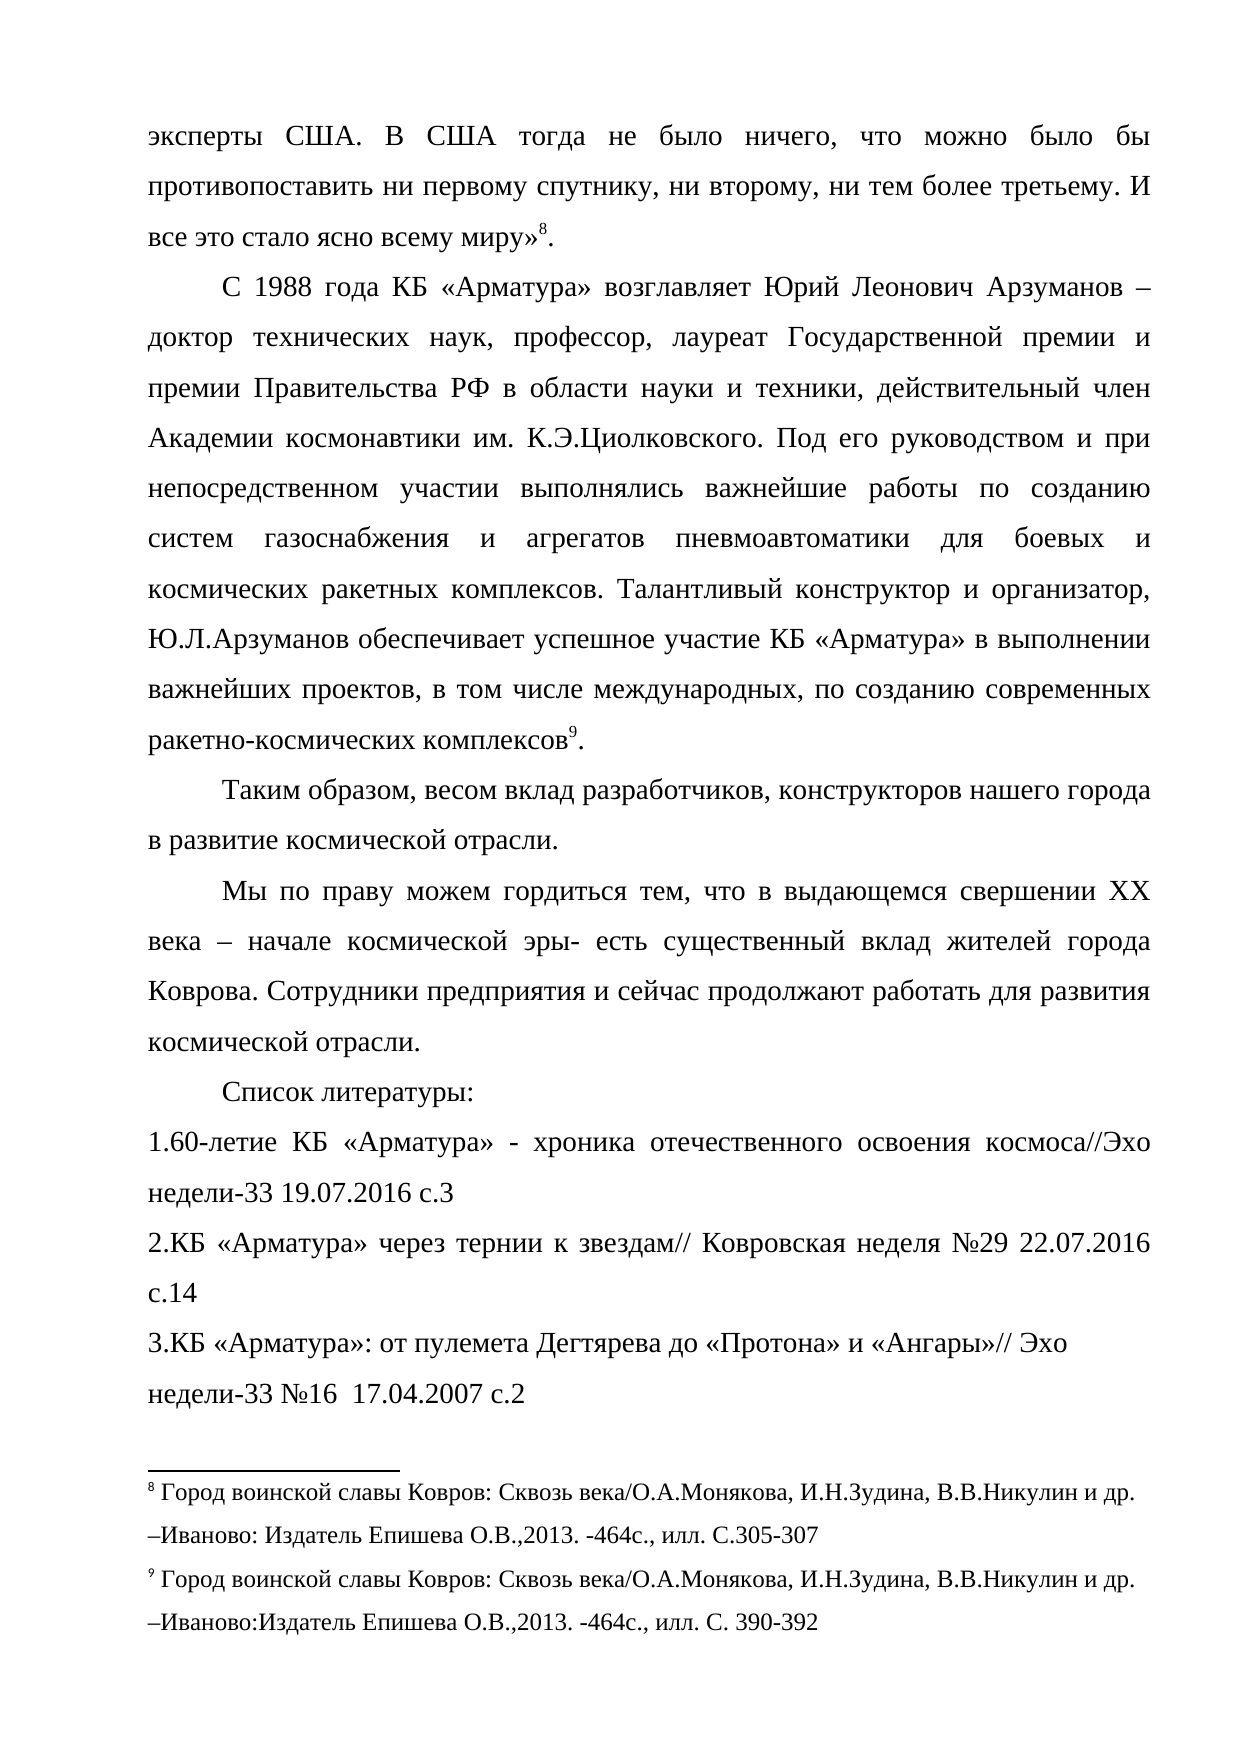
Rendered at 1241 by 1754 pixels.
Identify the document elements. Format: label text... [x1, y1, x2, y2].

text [148, 118, 1152, 252]
text С 1988 года КБ «Арматура» возглавляет Юрий Леонович Арзуманов –доктор технических наук, профессор, лауреат Государственной премии и премии Правительства РФ в области науки и техники, действительный член Академии космонавтики им. К.Э.Циолковского. Под его руководством и при непосредственном участии выполнялись важнейшие работы по созданию систем газоснабжения и агрегатов пневмоавтоматики для боевых и космических ракетных комплексов. Талантливый конструктор и организатор, Ю.Л.Арзуманов обеспечивает успешное участие КБ «Арматура» в выполнении важнейших проектов, в том числе международных, по созданию современных ракетно-космических комплексов. [148, 269, 1152, 755]
text Список литературы: [148, 1074, 1152, 1108]
text Таким образом, весом вклад разработчиков, конструкторов нашего города в развитие космической отрасли. [148, 772, 1152, 856]
text Мы по праву можем гордиться тем, что в выдающемся свершении ХХ века – начале космической эры- есть существенный вклад жителей города Коврова. Сотрудники предприятия и сейчас продолжают работать для развития космической отрасли. [148, 873, 1152, 1057]
text 1.60-летие КБ «Арматура» - хроника отечественного освоения космоса//Эхо недели-33 19.07.2016 с.3 [148, 1124, 1152, 1208]
text 2.КБ «Арматура» через тернии к звездам// Ковровская неделя №29 22.07.2016 с.14 [148, 1225, 1152, 1309]
text 3.КБ «Арматура»: от пулемета Дегтярева до «Протона» и «Ангары»// Эхо недели-33 №16 17.04.2007 с.2 [148, 1326, 1152, 1409]
